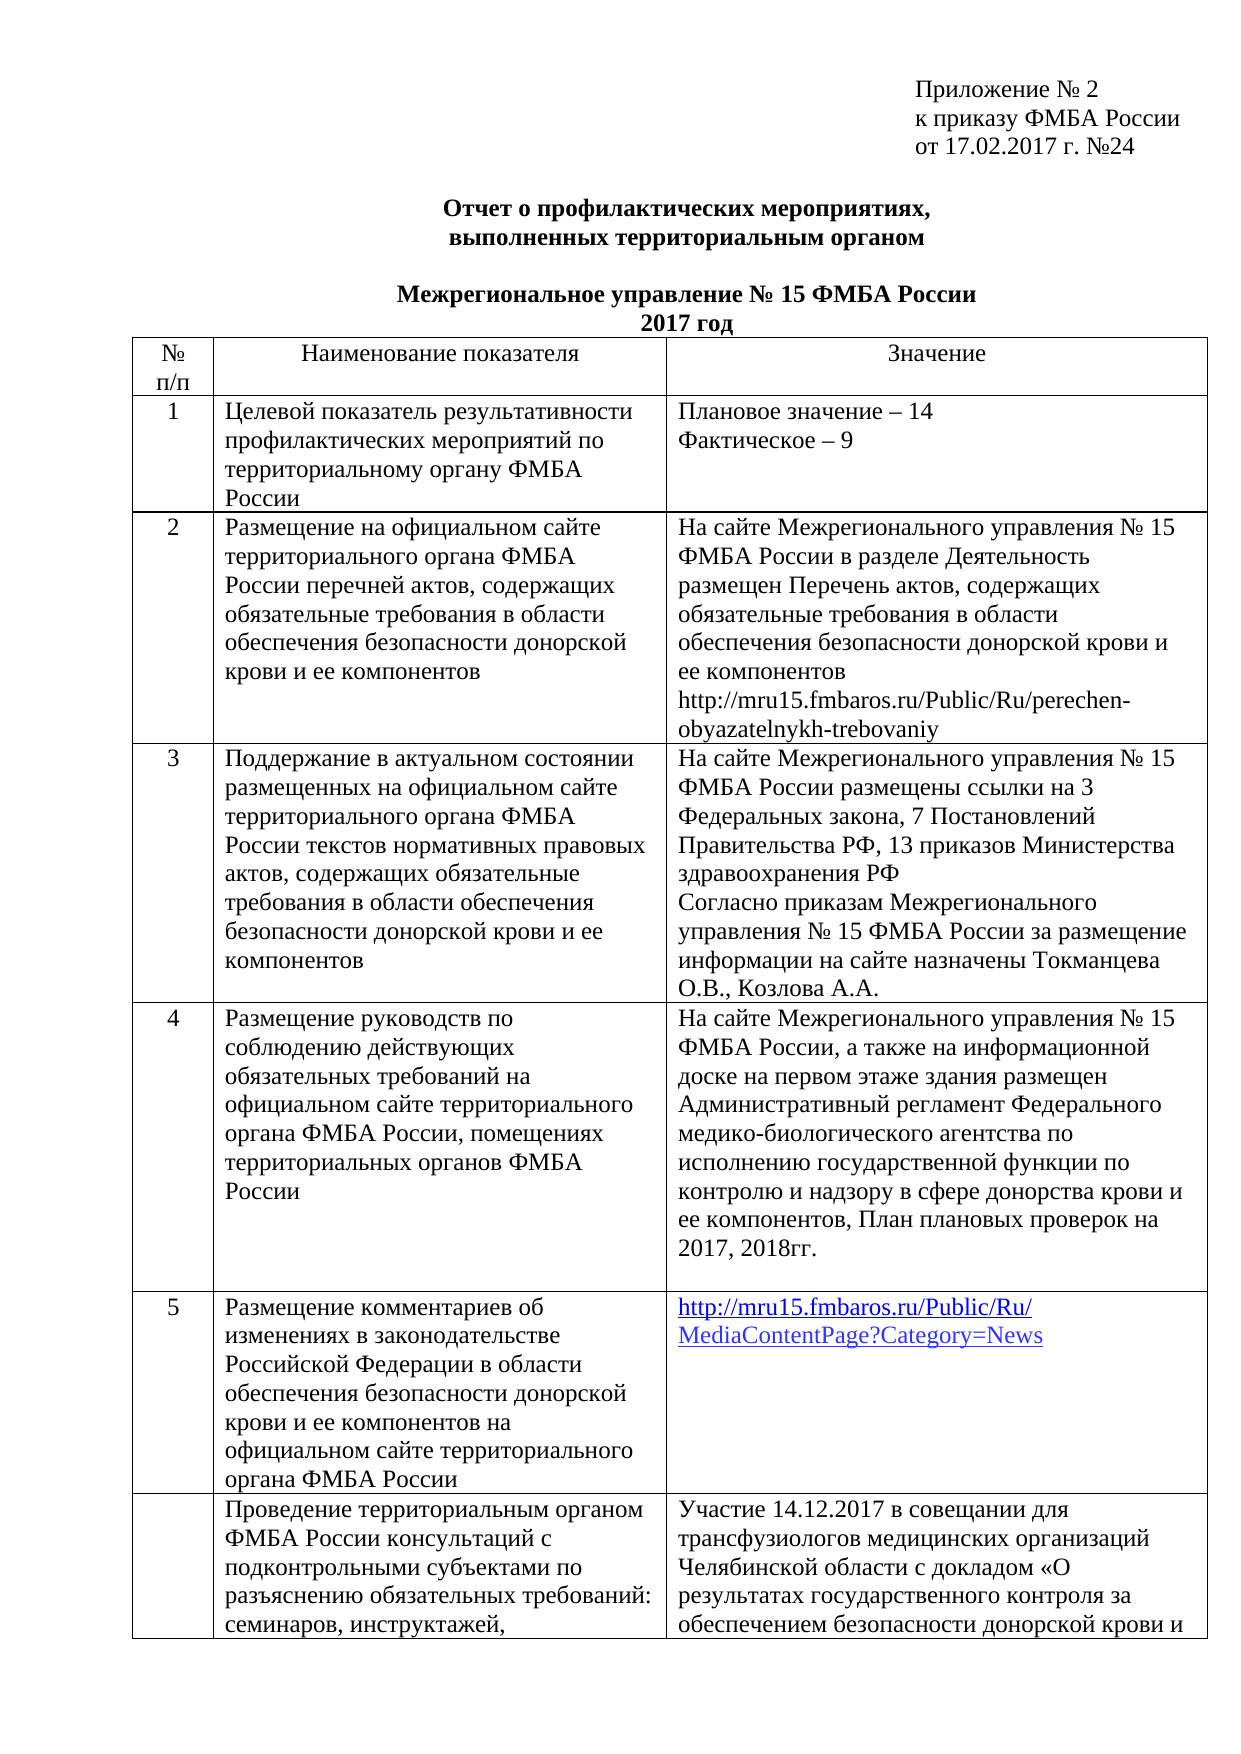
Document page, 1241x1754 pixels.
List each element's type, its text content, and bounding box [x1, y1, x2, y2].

table_cell На сайте Межрегионального управления № 15 ФМБА России размещены ссылки на 3 Федеральных закона, 7 Постановлений Правительства РФ, 13 приказов Министерства здравоохранения РФ Согласно приказам Межрегионального управления № 15 ФМБА России за размещение информации на сайте назначены Токманцева О.В., Козлова А.А. [667, 744, 1207, 1002]
table_header Значение [667, 338, 1207, 395]
text выполненных территориальным органом [177, 222, 1196, 251]
table_cell Целевой показатель результативности профилактических мероприятий по территориальному органу ФМБА России [214, 396, 666, 511]
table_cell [214, 1494, 666, 1638]
table_cell http://mru15.fmbaros.ru/Public/Ru/ MediaContentPage?Category=News [667, 1292, 1207, 1493]
text Межрегиональное управление № 15 ФМБА России [177, 279, 1196, 308]
table_cell 2 [133, 513, 213, 742]
table_cell Плановое значение – 14 Фактическое – 9 [667, 396, 1207, 511]
table_cell Размещение руководств по соблюдению действующих обязательных требований на официальном сайте территориального органа ФМБА России, помещениях территориальных органов ФМБА России [214, 1003, 666, 1291]
table_cell На сайте Межрегионального управления № 15 ФМБА России в разделе Деятельность размещен Перечень актов, содержащих обязательные требования в области обеспечения безопасности донорской крови и ее компонентов http://mru15.fmbaros.ru/Public/Ru/perechen-obyazatelnykh-trebovaniy [667, 513, 1207, 742]
table_cell 4 [133, 1003, 213, 1291]
table_cell Размещение комментариев об изменениях в законодательстве Российской Федерации в области обеспечения безопасности донорской крови и ее компонентов на официальном сайте территориального органа ФМБА России [214, 1292, 666, 1493]
text от 17.02.2017 г. №24 [841, 131, 1196, 160]
text к приказу ФМБА России [841, 103, 1196, 131]
table_cell [133, 1494, 213, 1638]
table_cell 5 [133, 1292, 213, 1493]
table_cell Поддержание в актуальном состоянии размещенных на официальном сайте территориального органа ФМБА России текстов нормативных правовых актов, содержащих обязательные требования в области обеспечения безопасности донорской крови и ее компонентов [214, 744, 666, 1002]
table_cell 3 [133, 744, 213, 1002]
table_header Наименование показателя [214, 338, 666, 395]
text Отчет о профилактических мероприятиях, [177, 193, 1196, 222]
table_cell На сайте Межрегионального управления № 15 ФМБА России, а также на информационной доске на первом этаже здания размещен Административный регламент Федерального медико-биологического агентства по исполнению государственной функции по контролю и надзору в сфере донорства крови и ее компонентов, План плановых проверок на 2017, 2018гг. [667, 1003, 1207, 1291]
text 2017 год [177, 308, 1196, 337]
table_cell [667, 1494, 1207, 1638]
table_cell Размещение на официальном сайте территориального органа ФМБА России перечней актов, содержащих обязательные требования в области обеспечения безопасности донорской крови и ее компонентов [214, 513, 666, 742]
table_header № п/п [133, 338, 213, 395]
text Приложение № 2 [841, 74, 1196, 103]
table_cell 1 [133, 396, 213, 511]
